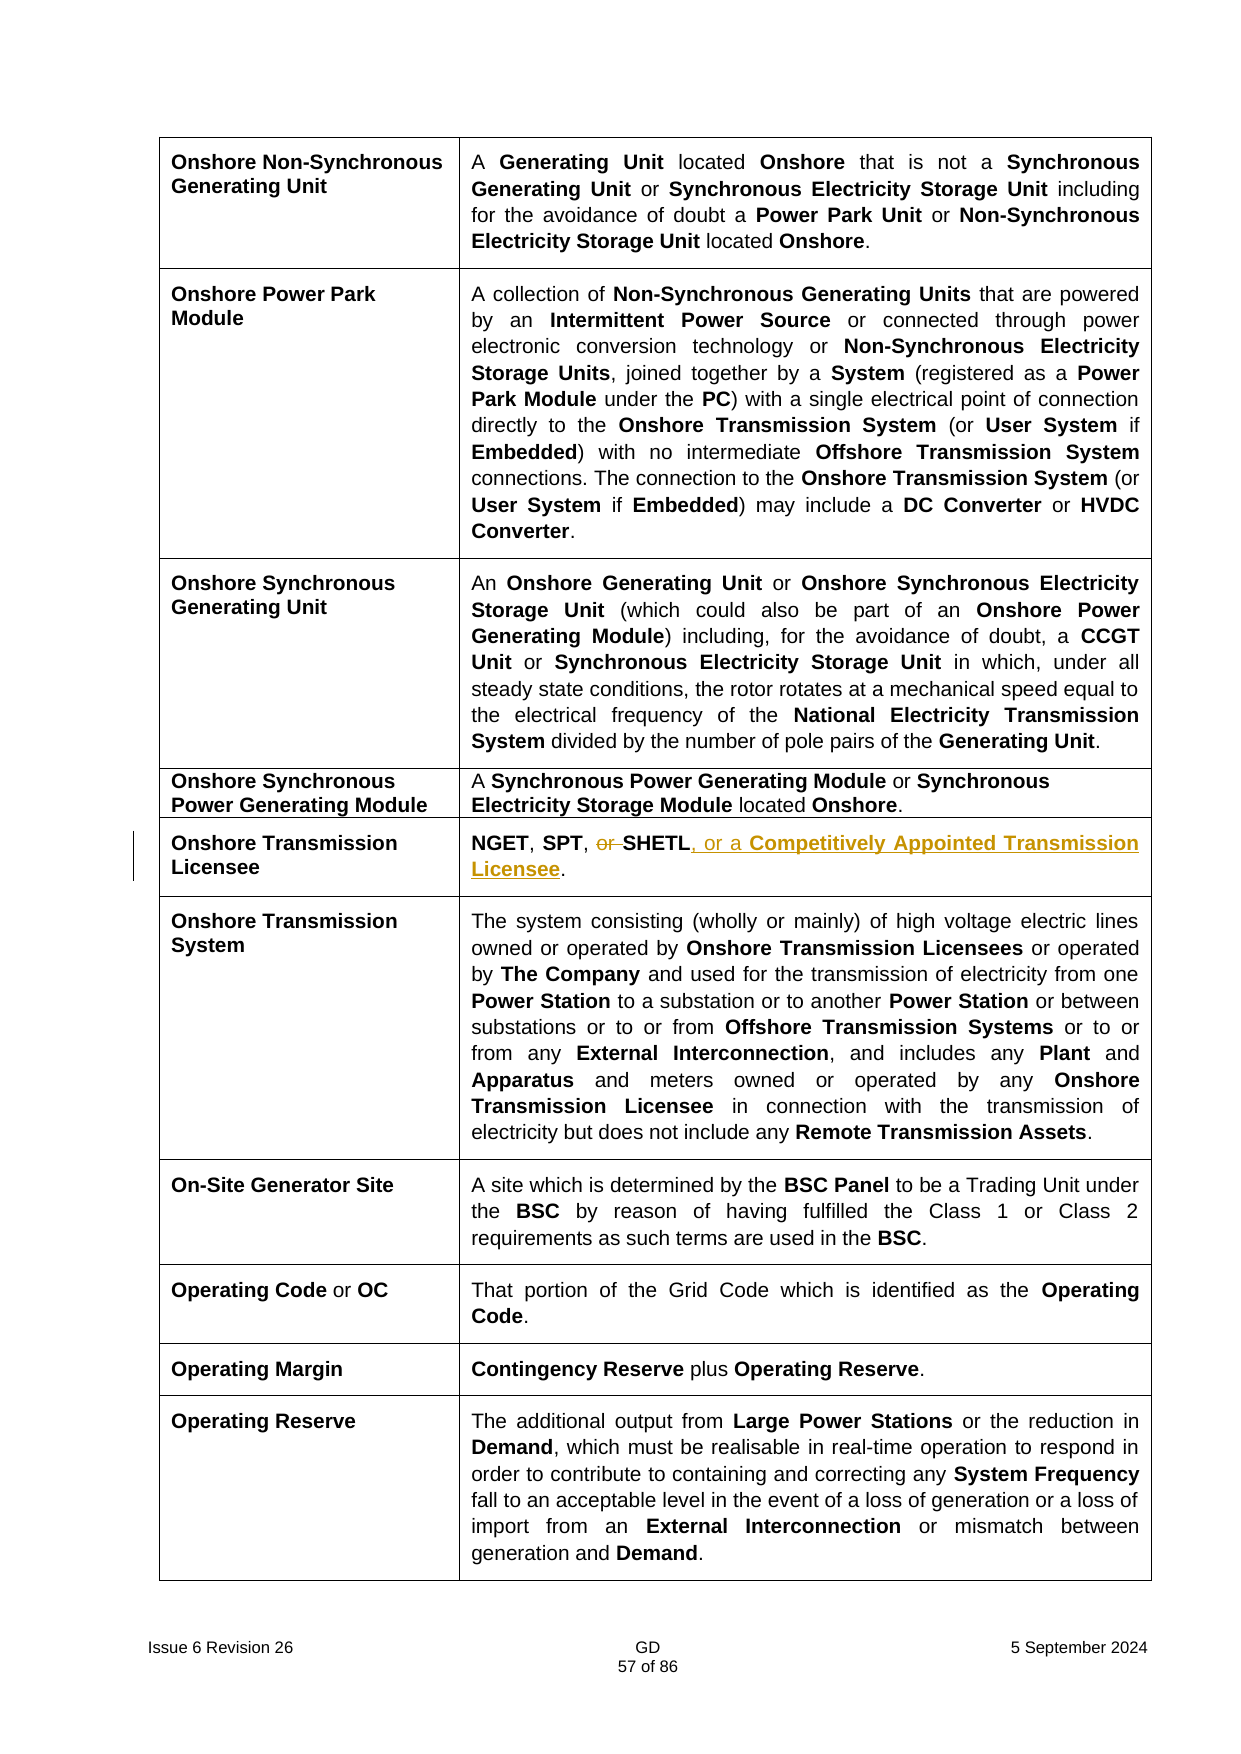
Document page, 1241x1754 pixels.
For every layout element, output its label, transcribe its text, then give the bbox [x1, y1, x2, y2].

table_cell The system consisting (wholly or mainly) of high voltage electric lines owned or operated by Onshore Transmission Licensees or operated by The Company and used for the transmission of electricity from one Power Station to a substation or to another Power Station or between substations or to or from Offshore Transmission Systems or to or from any External Interconnection, and includes any Plant and Apparatus and meters owned or operated by any Onshore Transmission Licensee in connection with the transmission of electricity but does not include any Remote Transmission Assets. [460, 897, 1151, 1159]
table_cell A site which is determined by the BSC Panel to be a Trading Unit under the BSC by reason of having fulfilled the Class 1 or Class 2 requirements as such terms are used in the BSC. [460, 1160, 1151, 1264]
table_cell Onshore Synchronous Generating Unit [160, 559, 459, 768]
table_cell Onshore Transmission Licensee [160, 818, 459, 896]
table_cell That portion of the Grid Code which is identified as the Operating Code. [460, 1265, 1151, 1343]
table_cell A collection of Non-Synchronous Generating Units that are powered by an Intermittent Power Source or connected through power electronic conversion technology or Non-Synchronous Electricity Storage Units, joined together by a System (registered as a Power Park Module under the PC) with a single electrical point of connection directly to the Onshore Transmission System (or User System if Embedded) with no intermediate Offshore Transmission System connections. The connection to the Onshore Transmission System (or User System if Embedded) may include a DC Converter or HVDC Converter. [460, 269, 1151, 558]
table_cell The additional output from Large Power Stations or the reduction in Demand, which must be realisable in real-time operation to respond in order to contribute to containing and correcting any System Frequency fall to an acceptable level in the event of a loss of generation or a loss of import from an External Interconnection or mismatch between generation and Demand. [460, 1396, 1151, 1579]
table_cell NGET, SPT, SHETL. [460, 818, 1151, 896]
table_cell Operating Reserve [160, 1396, 459, 1579]
table_cell Onshore Synchronous Power Generating Module [160, 769, 459, 817]
table_cell Onshore Non-Synchronous Generating Unit [160, 138, 459, 268]
table_cell An Onshore Generating Unit or Onshore Synchronous Electricity Storage Unit (which could also be part of an Onshore Power Generating Module) including, for the avoidance of doubt, a CCGT Unit or Synchronous Electricity Storage Unit in which, under all steady state conditions, the rotor rotates at a mechanical speed equal to the electrical frequency of the National Electricity Transmission System divided by the number of pole pairs of the Generating Unit. [460, 559, 1151, 768]
table_cell Onshore Power Park Module [160, 269, 459, 558]
table_cell Operating Margin [160, 1344, 459, 1395]
table_cell Onshore Transmission System [160, 897, 459, 1159]
table_cell Contingency Reserve plus Operating Reserve. [460, 1344, 1151, 1395]
table_cell A Synchronous Power Generating Module or Synchronous Electricity Storage Module located Onshore. [460, 769, 1151, 817]
table_cell On-Site Generator Site [160, 1160, 459, 1264]
table_cell A Generating Unit located Onshore that is not a Synchronous Generating Unit or Synchronous Electricity Storage Unit including for the avoidance of doubt a Power Park Unit or Non-Synchronous Electricity Storage Unit located Onshore. [460, 138, 1151, 268]
table_cell Operating Code or OC [160, 1265, 459, 1343]
